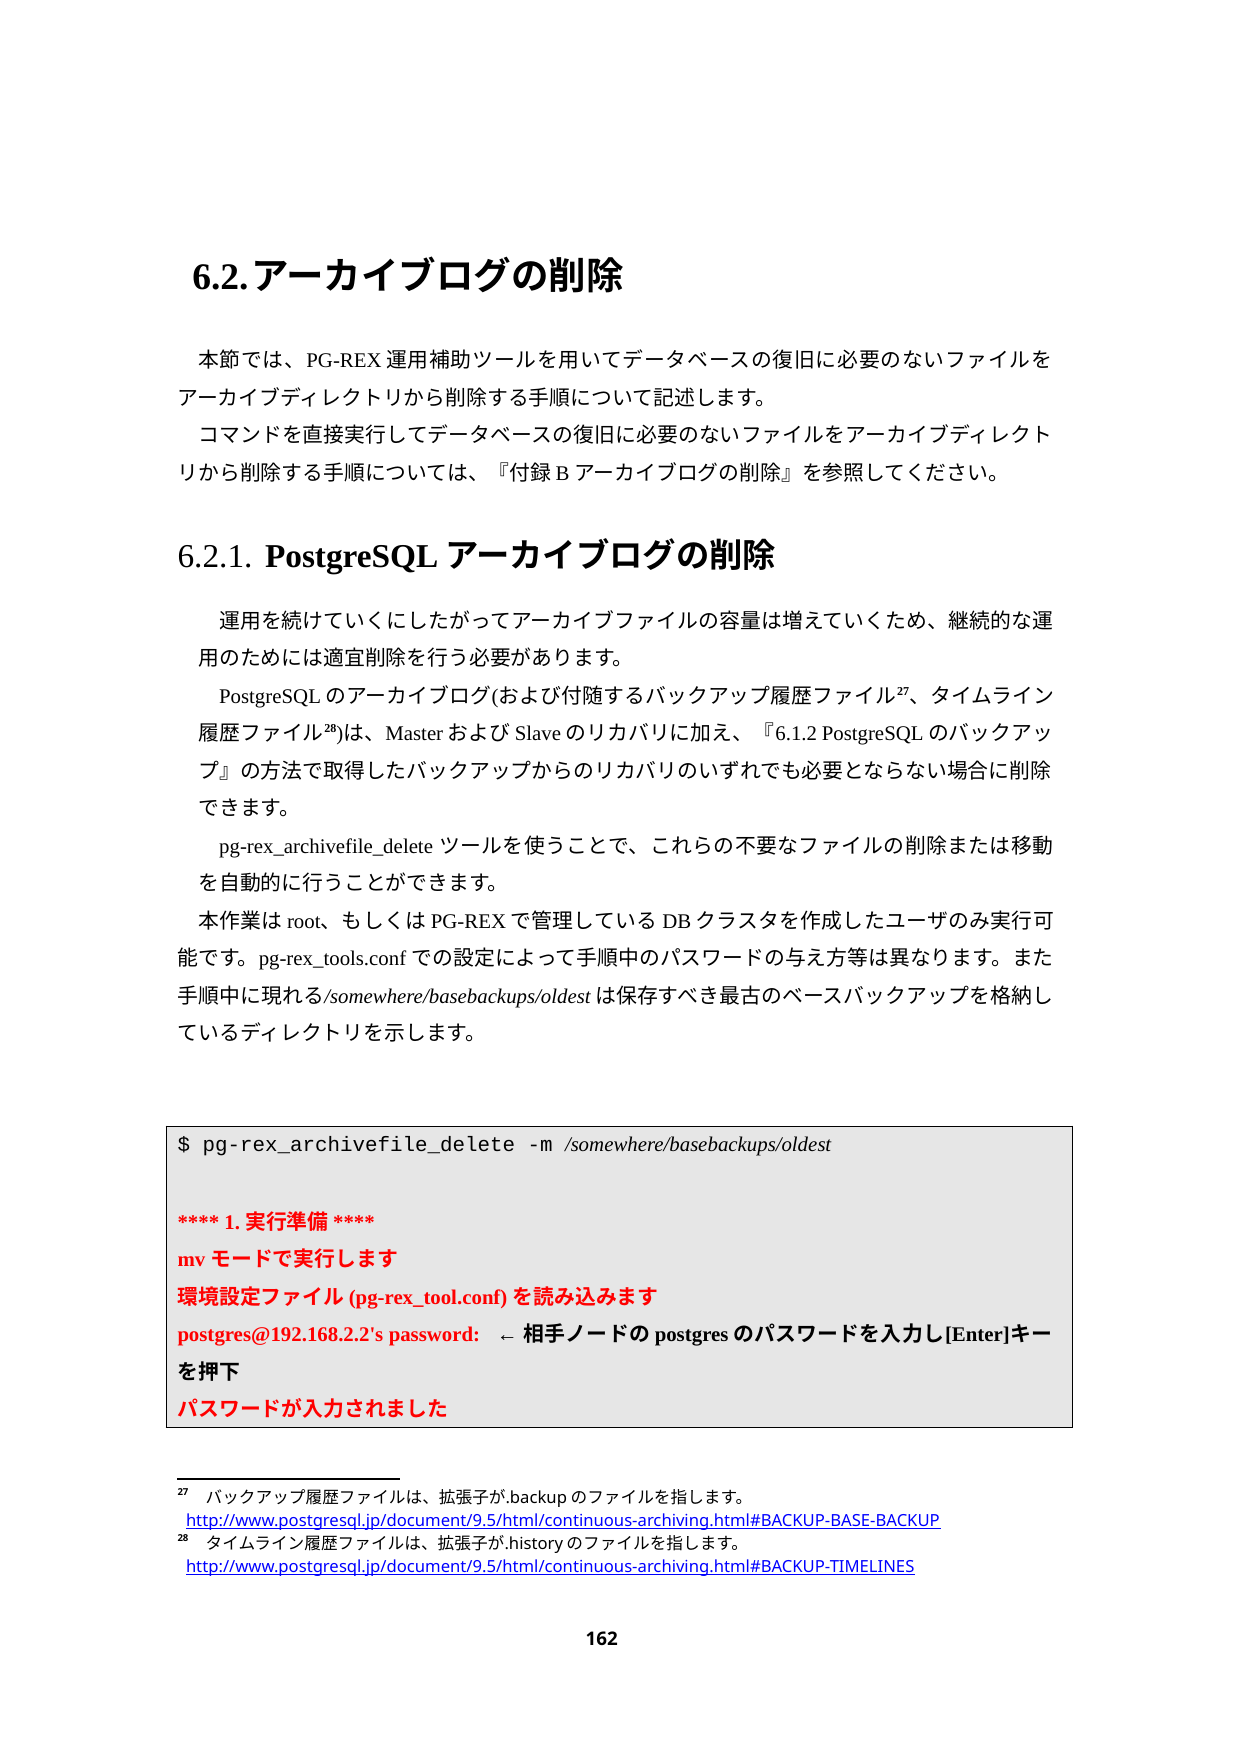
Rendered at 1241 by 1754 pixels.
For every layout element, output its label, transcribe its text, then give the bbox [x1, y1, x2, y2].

subtitle PostgreSQLアーカイブログの削除 [177, 515, 1063, 590]
text pg-rex_archivefile_delete ツールを使うことで、これらの不要なファイルの削除または移動を自動的に行うことができます。 [198, 826, 1054, 901]
text コマンドを直接実行してデータベースの復旧に必要のないファイルをアーカイブディレクトリから削除する手順については、『付録B アーカイブログの削除』を参照してください。 [177, 415, 1054, 490]
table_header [167, 1127, 1072, 1427]
text PostgreSQLのアーカイブログ(および付随するバックアップ履歴ファイル、タイムライン履歴ファイル)は、MasterおよびSlaveのリカバリに加え、『6.1.2 PostgreSQLのバックアップ』の方法で取得したバックアップからのリカバリのいずれでも必要とならない場合に削除できます。 [198, 676, 1054, 826]
text 本節では、PG-REX運用補助ツールを用いてデータベースの復旧に必要のないファイルをアーカイブディレクトリから削除する手順について記述します。 [177, 340, 1054, 415]
text 本作業はroot、もしくはPG-REXで管理しているDBクラスタを作成したユーザのみ実行可能です。pg-rex_tools.conf での設定によって手順中のパスワードの与え方等は異なります。また手順中に現れる/somewhere/basebackups/oldestは保存すべき最古のベースバックアップを格納しているディレクトリを示します。 [177, 901, 1054, 1051]
text 運用を続けていくにしたがってアーカイブファイルの容量は増えていくため、継続的な運用のためには適宜削除を行う必要があります。 [198, 601, 1054, 676]
subtitle アーカイブログの削除 [192, 236, 1063, 311]
